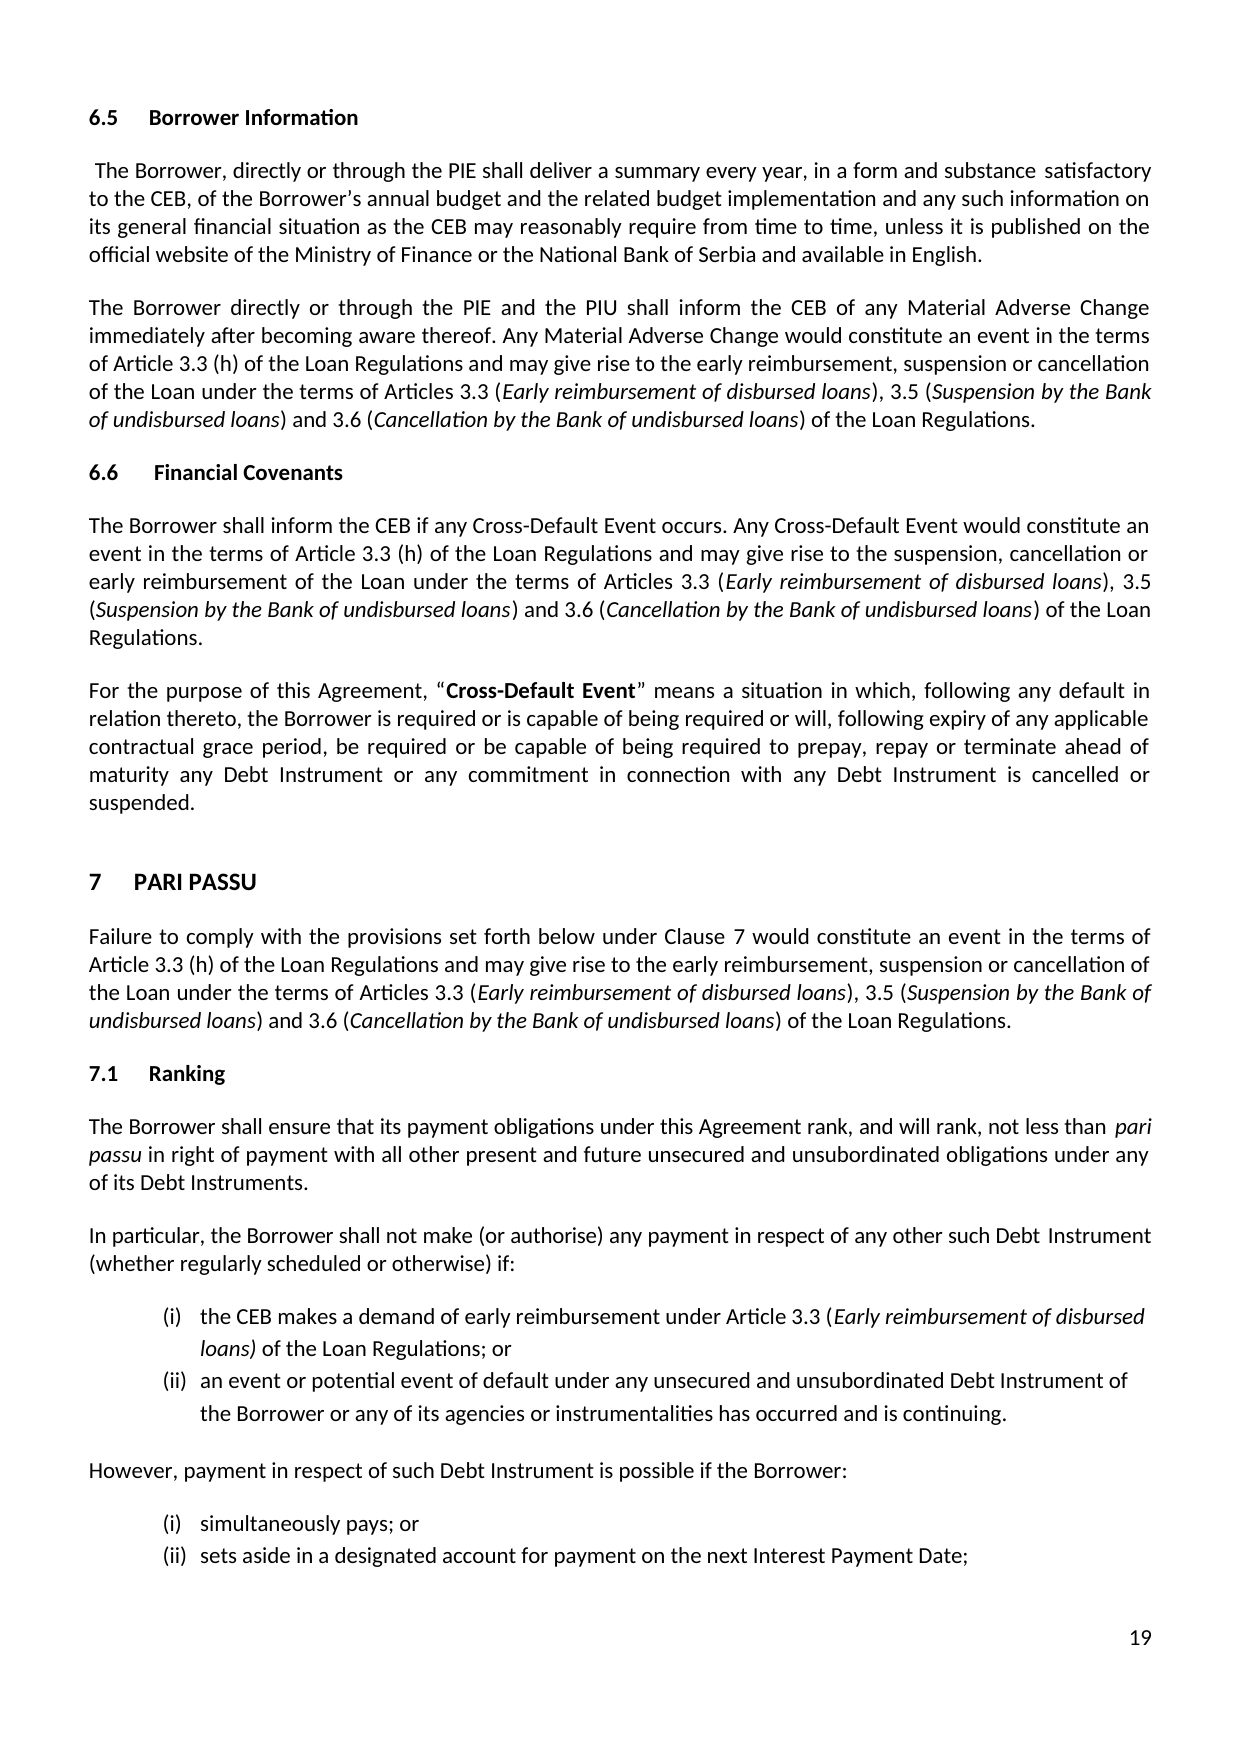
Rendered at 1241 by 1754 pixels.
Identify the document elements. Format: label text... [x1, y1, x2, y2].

subtitle Ranking [89, 1059, 1152, 1087]
subtitle Borrower Information [89, 103, 1152, 131]
subtitle Financial Covenants [89, 458, 1152, 486]
text In particular, the Borrower shall not make (or authorise) any payment in respect of any other such Debt Instrument (whether regularly scheduled or otherwise) if: [89, 1221, 1152, 1277]
text For the purpose of this Agreement, “Cross-Default Event” means a situation in which, following any default in relation thereto, the Borrower is required or is capable of being required or will, following expiry of any applicable contractual grace period, be required or be capable of being required to prepay, repay or terminate ahead of maturity any Debt Instrument or any commitment in connection with any Debt Instrument is cancelled or suspended. [89, 676, 1152, 816]
text The Borrower shall ensure that its payment obligations under this Agreement rank, and will rank, not less than pari passu in right of payment with all other present and future unsecured and unsubordinated obligations under any of its Debt Instruments. [89, 1112, 1152, 1196]
text Failure to comply with the provisions set forth below under Clause 7 would constitute an event in the terms of Article 3.3 (h) of the Loan Regulations and may give rise to the early reimbursement, suspension or cancellation of the Loan under the terms of Articles 3.3 (Early reimbursement of disbursed loans), 3.5 (Suspension by the Bank of undisbursed loans) and 3.6 (Cancellation by the Bank of undisbursed loans) of the Loan Regulations. [89, 922, 1152, 1034]
text However, payment in respect of such Debt Instrument is possible if the Borrower: [89, 1456, 1152, 1484]
subtitle PARI PASSU [89, 866, 1152, 897]
text The Borrower shall inform the CEB if any Cross-Default Event occurs. Any Cross-Default Event would constitute an event in the terms of Article 3.3 (h) of the Loan Regulations and may give rise to the suspension, cancellation or early reimbursement of the Loan under the terms of Articles 3.3 (Early reimbursement of disbursed loans), 3.5 (Suspension by the Bank of undisbursed loans) and 3.6 (Cancellation by the Bank of undisbursed loans) of the Loan Regulations. [89, 511, 1152, 651]
list simultaneously pays; or [162, 1509, 1152, 1537]
list an event or potential event of default under any unsecured and unsubordinated Debt Instrument of the Borrower or any of its agencies or instrumentalities has occurred and is continuing. [162, 1367, 1152, 1427]
text The Borrower directly or through the PIE and the PIU shall inform the CEB of any Material Adverse Change immediately after becoming aware thereof. Any Material Adverse Change would constitute an event in the terms of Article 3.3 (h) of the Loan Regulations and may give rise to the early reimbursement, suspension or cancellation of the Loan under the terms of Articles 3.3 (Early reimbursement of disbursed loans), 3.5 (Suspension by the Bank of undisbursed loans) and 3.6 (Cancellation by the Bank of undisbursed loans) of the Loan Regulations. [89, 293, 1152, 433]
list the CEB makes a demand of early reimbursement under Article 3.3 (Early reimbursement of disbursed loans) of the Loan Regulations; or [162, 1302, 1152, 1362]
text The Borrower, directly or through the PIE shall deliver a summary every year, in a form and substance satisfactory to the CEB, of the Borrower’s annual budget and the related budget implementation and any such information on its general financial situation as the CEB may reasonably require from time to time, unless it is published on the official website of the Ministry of Finance or the National Bank of Serbia and available in English. [89, 156, 1152, 268]
list sets aside in a designated account for payment on the next Interest Payment Date; [162, 1541, 1152, 1569]
